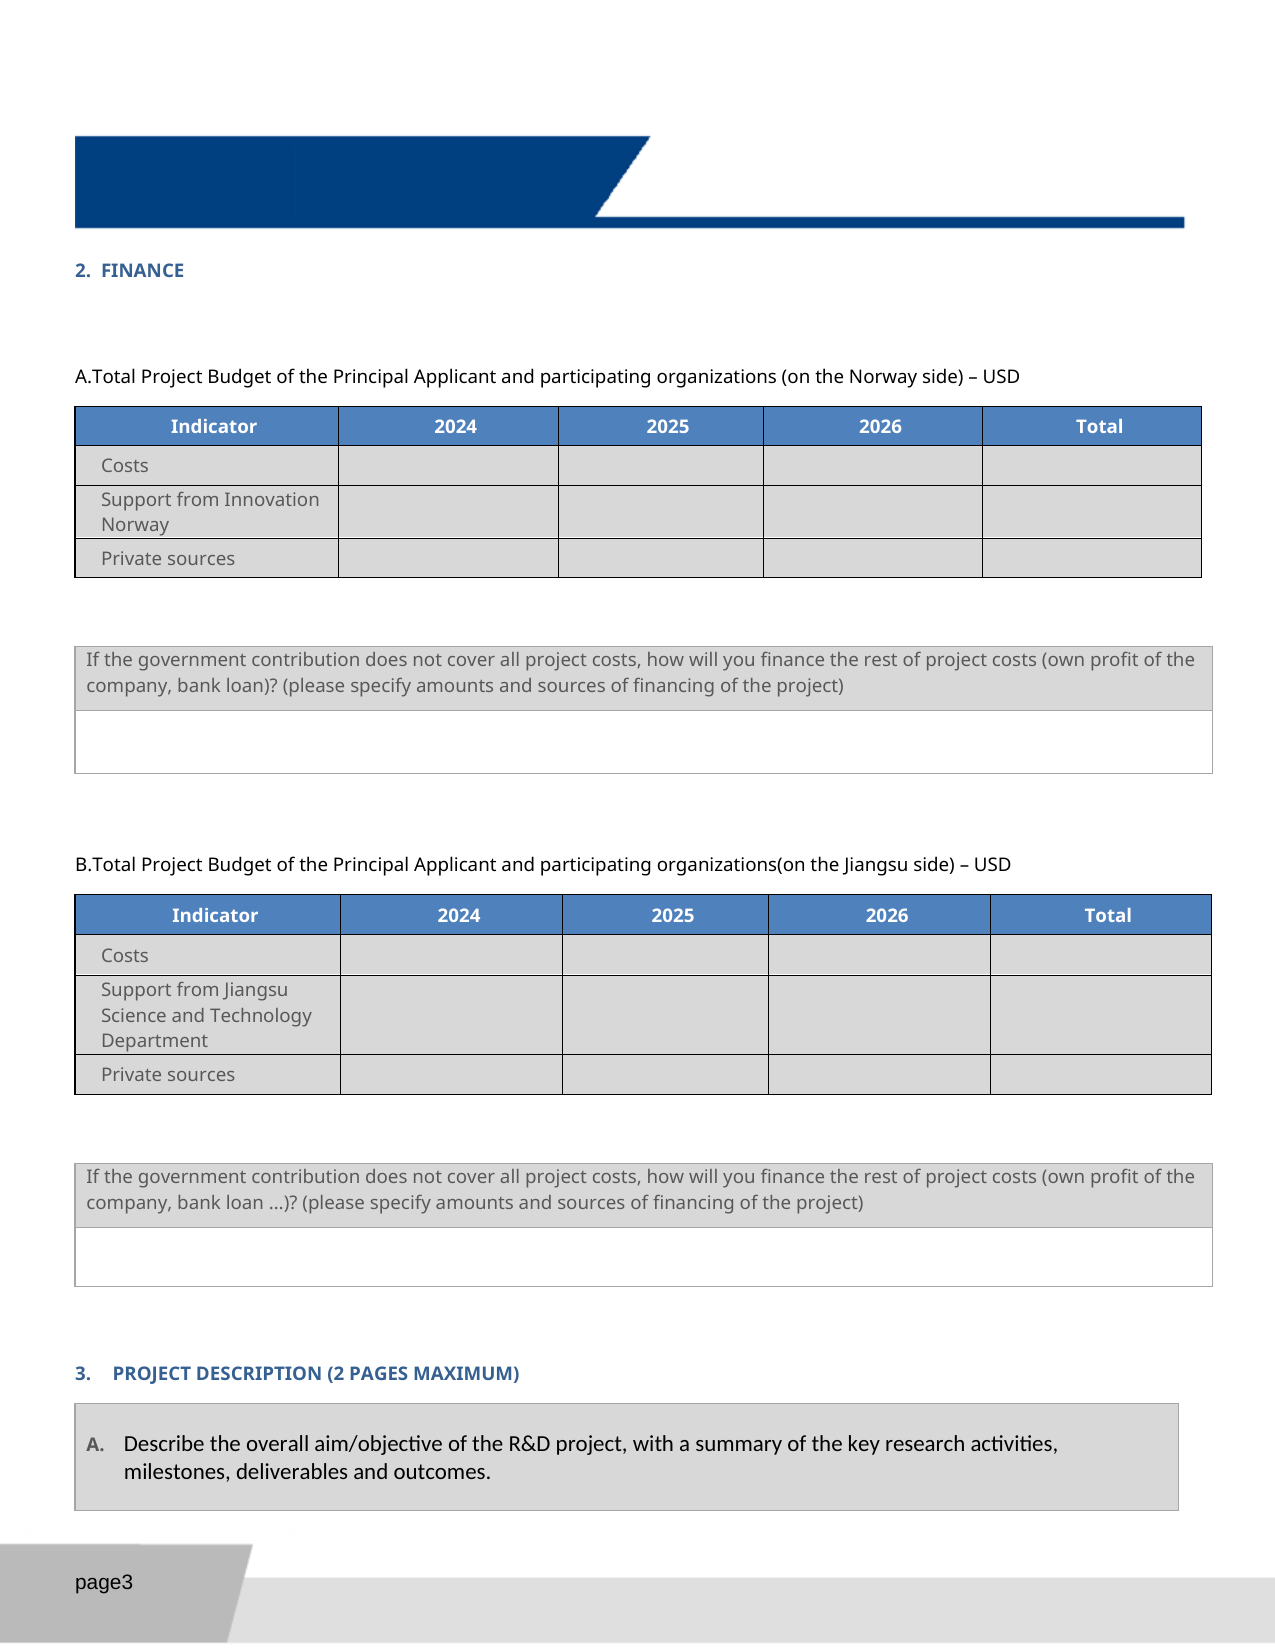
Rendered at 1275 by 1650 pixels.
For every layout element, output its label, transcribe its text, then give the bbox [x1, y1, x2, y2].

table_header 2024 [341, 895, 562, 934]
table_cell Private sources [76, 539, 338, 577]
table_cell [983, 539, 1201, 577]
table_cell [983, 486, 1201, 537]
table_header 2026 [769, 895, 990, 934]
table_cell Support from Jiangsu Science and Technology Department [76, 976, 340, 1054]
table_cell [339, 446, 558, 485]
table_header Total [983, 407, 1201, 445]
table_cell Costs [76, 446, 338, 485]
table_cell Private sources [76, 1055, 340, 1094]
table_header 2026 [764, 407, 982, 445]
table_cell [341, 935, 562, 974]
table_cell [559, 486, 763, 537]
table_cell [769, 1055, 990, 1094]
table_cell [563, 935, 768, 974]
picture [75, 121, 1200, 245]
table_header 2025 [559, 407, 763, 445]
table_cell [339, 486, 558, 537]
table_cell Support from Innovation Norway [76, 486, 338, 537]
list Project Description (2 PAGEs Maximum) [75, 1360, 1200, 1386]
table_header If the government contribution does not cover all project costs, how will you finance the rest of project costs (own profit of the company, bank loan …)? (please specify amounts and sources of financing of the project) [76, 1164, 1212, 1227]
table_cell [76, 1228, 1212, 1286]
table_cell [991, 935, 1211, 974]
table_header Indicator [76, 407, 338, 445]
table_cell [764, 446, 982, 485]
table_cell Costs [76, 935, 340, 974]
table_cell [563, 1055, 768, 1094]
table_header Indicator [76, 895, 340, 934]
table_header 2025 [563, 895, 768, 934]
table_cell [769, 935, 990, 974]
table_cell [341, 976, 562, 1054]
table_cell [341, 1055, 562, 1094]
table_cell [991, 976, 1211, 1054]
table_cell [563, 976, 768, 1054]
table_cell [983, 446, 1201, 485]
table_cell [559, 539, 763, 577]
picture [0, 1531, 1275, 1650]
table_cell [559, 446, 763, 485]
text 2. Finance [75, 257, 1200, 282]
text B.Total Project Budget of the Principal Applicant and participating organizations(on the Jiangsu side) – USD [75, 852, 1200, 877]
table_header Total [991, 895, 1211, 934]
table_cell [339, 539, 558, 577]
table_header If the government contribution does not cover all project costs, how will you finance the rest of project costs (own profit of the company, bank loan)? (please specify amounts and sources of financing of the project) [76, 647, 1212, 710]
table_cell [991, 1055, 1211, 1094]
text A.Total Project Budget of the Principal Applicant and participating organizations (on the Norway side) – USD [75, 363, 1200, 388]
table_header 2024 [339, 407, 558, 445]
table_cell [76, 711, 1212, 772]
table_cell [764, 486, 982, 537]
table_cell [769, 976, 990, 1054]
table_cell [764, 539, 982, 577]
